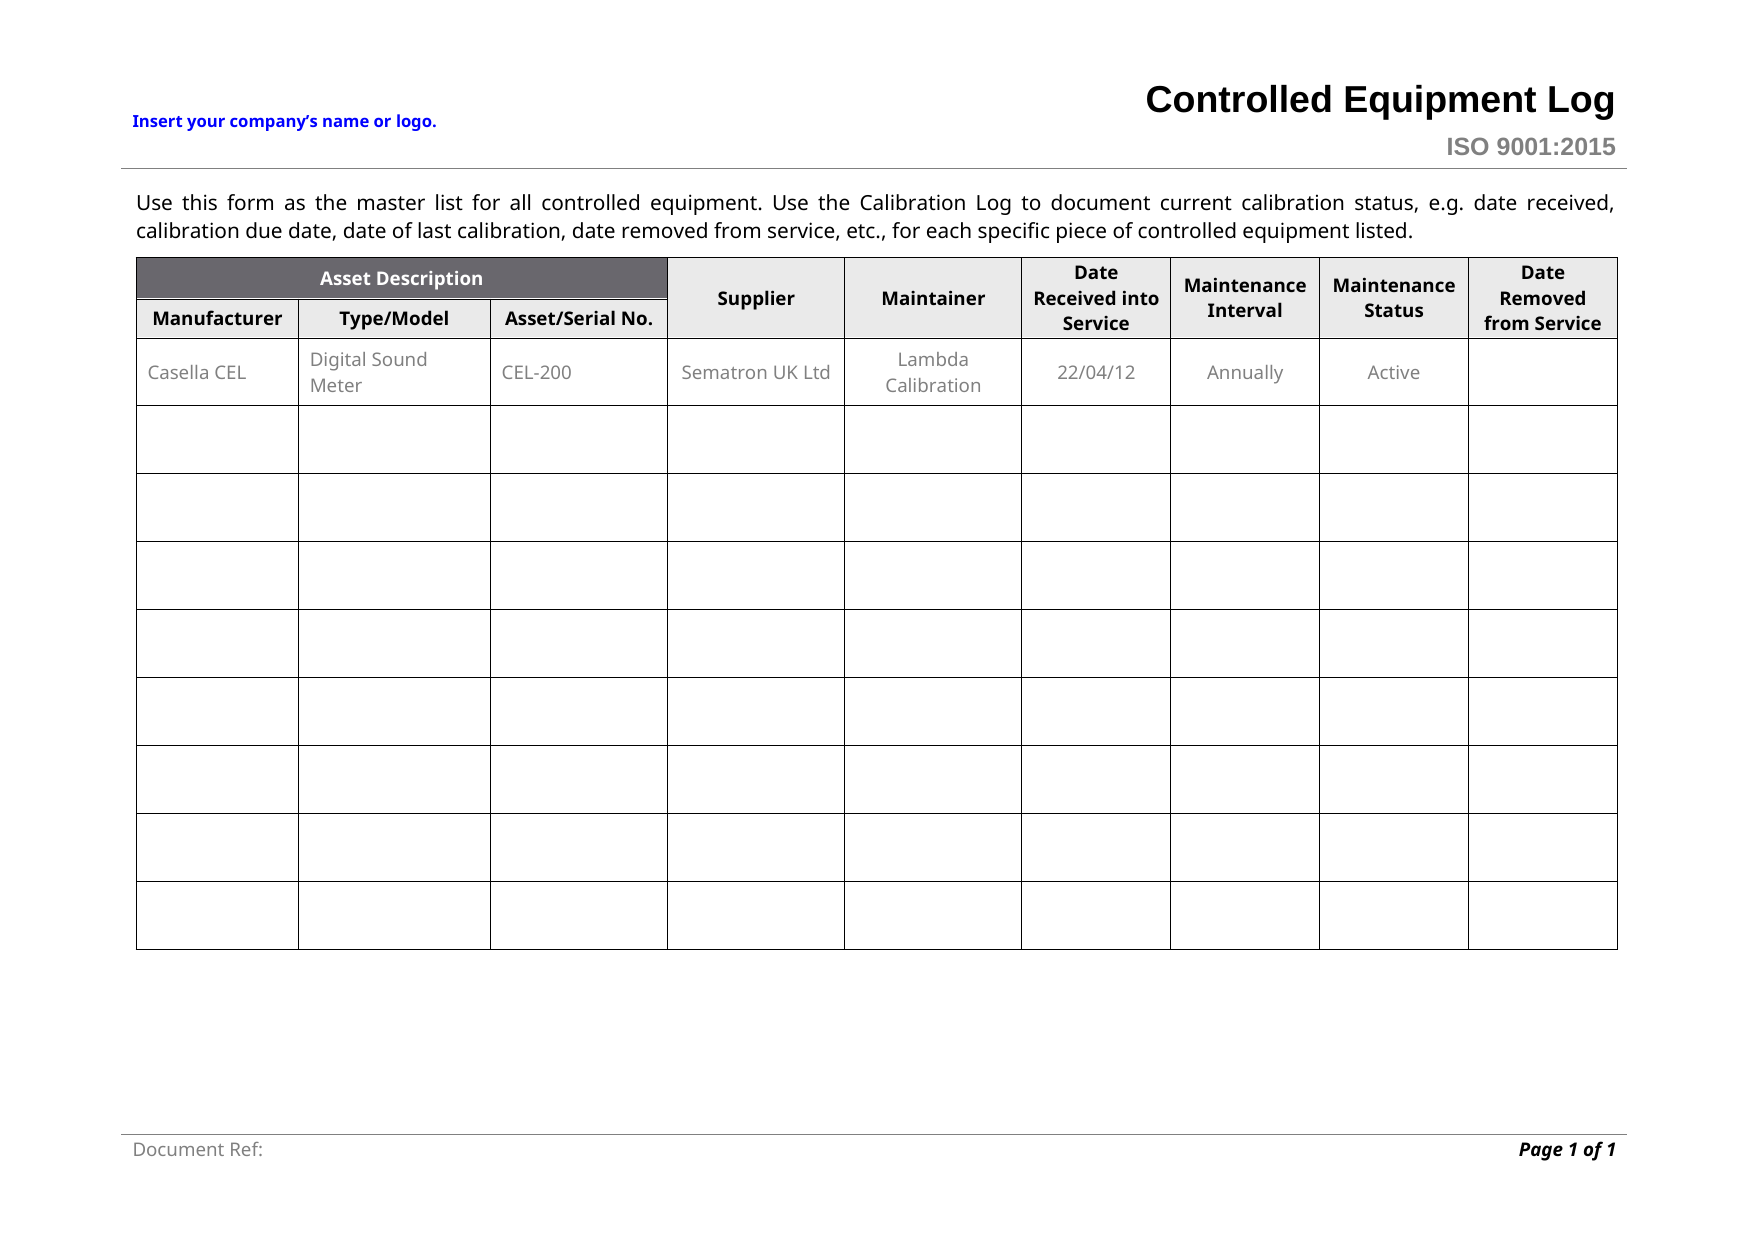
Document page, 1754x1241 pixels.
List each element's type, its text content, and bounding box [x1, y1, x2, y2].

table_cell [137, 882, 298, 949]
table_cell [137, 814, 298, 881]
table_cell [1469, 406, 1617, 473]
table_cell Sematron UK Ltd [668, 339, 844, 405]
table_cell [845, 678, 1021, 745]
table_cell [845, 746, 1021, 813]
table_cell [491, 678, 667, 745]
table_cell [1320, 610, 1468, 677]
table_cell [1469, 542, 1617, 609]
table_cell [668, 746, 844, 813]
table_header Date Removed from Service [1469, 258, 1617, 337]
table_cell [1022, 610, 1170, 677]
table_cell [491, 814, 667, 881]
table_cell [299, 474, 490, 541]
table_cell [1469, 610, 1617, 677]
table_cell [137, 678, 298, 745]
table_cell [668, 678, 844, 745]
table_cell [1469, 746, 1617, 813]
table_cell [1022, 746, 1170, 813]
table_cell [1469, 339, 1617, 405]
table_header Maintenance Status [1320, 258, 1468, 337]
table_cell [1171, 474, 1319, 541]
table_cell [845, 814, 1021, 881]
table_cell [1469, 814, 1617, 881]
table_cell Type/Model [299, 300, 490, 337]
table_header Date Received into Service [1022, 258, 1170, 337]
table_cell [1022, 882, 1170, 949]
table_cell [137, 474, 298, 541]
table_cell [845, 882, 1021, 949]
table_cell [299, 610, 490, 677]
table_cell [1171, 542, 1319, 609]
table_cell [1320, 678, 1468, 745]
table_cell [845, 406, 1021, 473]
table_cell [1320, 746, 1468, 813]
table_cell [668, 474, 844, 541]
table_cell [299, 678, 490, 745]
table_cell Annually [1171, 339, 1319, 405]
table_cell CEL-200 [491, 339, 667, 405]
table_cell [1320, 882, 1468, 949]
table_cell Digital Sound Meter [299, 339, 490, 405]
table_cell [668, 814, 844, 881]
table_cell [1022, 474, 1170, 541]
table_header Supplier [668, 258, 844, 337]
table_cell [668, 882, 844, 949]
table_cell [1022, 814, 1170, 881]
table_cell Casella CEL [137, 339, 298, 405]
table_header Asset Description [137, 258, 667, 298]
table_cell [1171, 406, 1319, 473]
table_cell [845, 610, 1021, 677]
table_cell [299, 882, 490, 949]
table_cell [1469, 678, 1617, 745]
table_cell 22/04/12 [1022, 339, 1170, 405]
table_cell [299, 746, 490, 813]
table_cell Active [1320, 339, 1468, 405]
table_cell [1469, 882, 1617, 949]
table_cell [668, 610, 844, 677]
table_cell [491, 542, 667, 609]
table_cell [845, 542, 1021, 609]
table_cell Asset/Serial No. [491, 300, 667, 337]
table_cell [137, 610, 298, 677]
table_header Maintainer [845, 258, 1021, 337]
table_cell [137, 746, 298, 813]
table_cell [1320, 406, 1468, 473]
table_cell [1171, 814, 1319, 881]
table_cell [491, 746, 667, 813]
table_cell [1171, 678, 1319, 745]
table_cell [1171, 746, 1319, 813]
table_cell [668, 542, 844, 609]
table_cell [1469, 474, 1617, 541]
table_cell [299, 406, 490, 473]
table_cell [845, 474, 1021, 541]
table_cell [137, 406, 298, 473]
table_cell [299, 814, 490, 881]
table_cell [1171, 882, 1319, 949]
table_header Maintenance Interval [1171, 258, 1319, 337]
table_cell [491, 882, 667, 949]
table_cell [1022, 542, 1170, 609]
table_cell [1171, 610, 1319, 677]
table_cell [1022, 406, 1170, 473]
table_cell [491, 406, 667, 473]
table_cell [1320, 542, 1468, 609]
table_cell Manufacturer [137, 300, 298, 337]
text Use this form as the master list for all controlled equipment. Use the Calibration Log to document current calibration status, e.g. date received, calibration due date, date of last calibration, date removed from service, etc., for each specific piece of controlled equipment listed. [136, 188, 1618, 244]
table_cell [668, 406, 844, 473]
table_cell [1022, 678, 1170, 745]
table_cell [1320, 814, 1468, 881]
table_cell Lambda Calibration [845, 339, 1021, 405]
table_cell [491, 610, 667, 677]
table_cell [1320, 474, 1468, 541]
table_cell [299, 542, 490, 609]
table_cell [137, 542, 298, 609]
table_cell [491, 474, 667, 541]
